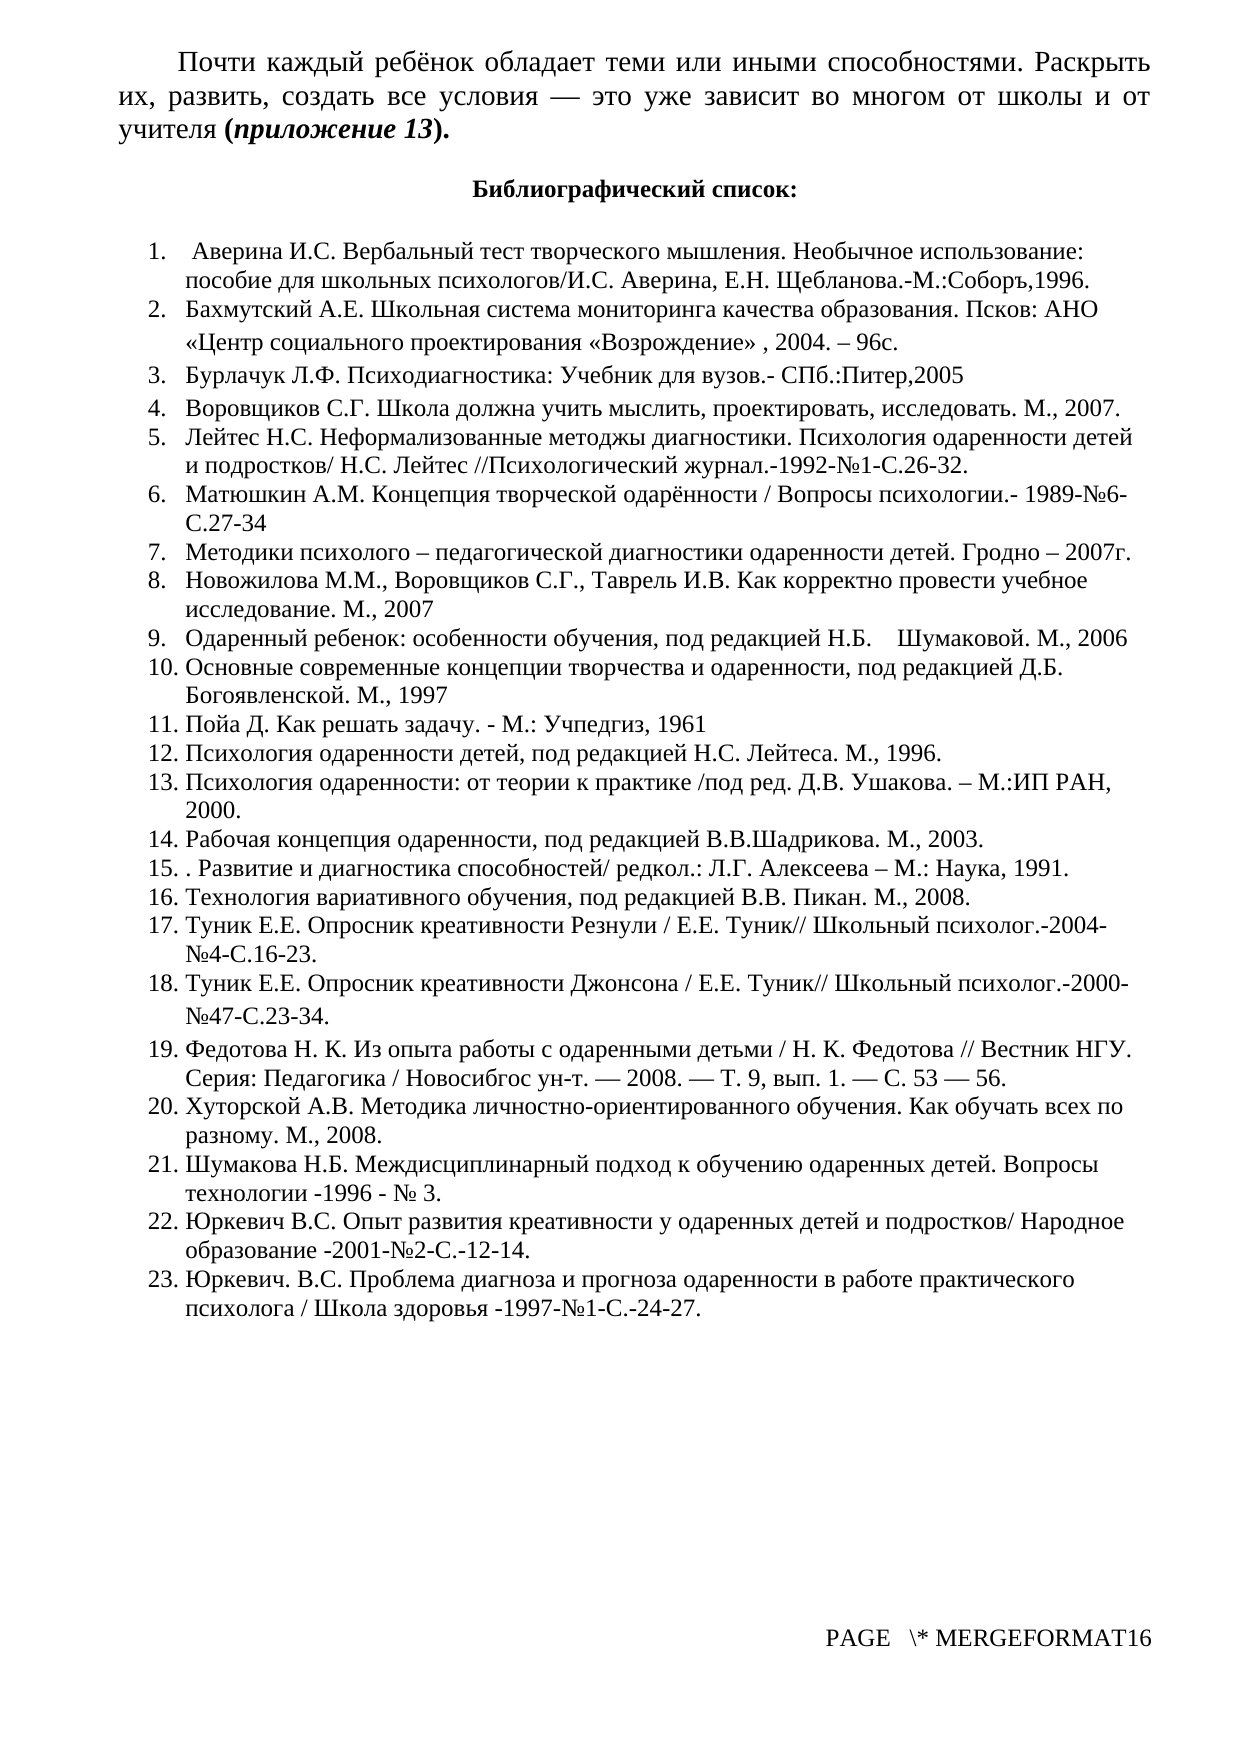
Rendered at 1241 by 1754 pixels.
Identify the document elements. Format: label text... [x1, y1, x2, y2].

list . Развитие и диагностика способностей/ редкол.: Л.Г. Алексеева – М.: Наука, 1991. [148, 853, 1152, 882]
list Аверина И.С. Вербальный тест творческого мышления. Необычное использование: пособие для школьных психологов/И.С. Аверина, Е.Н. Щебланова.-М.:Соборъ,1996. [148, 236, 1152, 294]
list Бурлачук Л.Ф. Психодиагностика: Учебник для вузов.- СПб.:Питер,2005 [148, 360, 1152, 389]
list Матюшкин А.М. Концепция творческой одарённости / Вопросы психологии.- 1989-№6-С.27-34 [148, 479, 1152, 537]
list Пойа Д. Как решать задачу. - М.: Учпедгиз, 1961 [148, 709, 1152, 738]
text Библиографический список: [118, 174, 1152, 203]
list Лейтес Н.С. Неформализованные методжы диагностики. Психология одаренности детей и подростков/ Н.С. Лейтес //Психологический журнал.-1992-№1-С.26-32. [148, 422, 1152, 479]
list Воровщиков С.Г. Школа должна учить мыслить, проектировать, исследовать. М., 2007. [148, 393, 1152, 422]
list Одаренный ребенок: особенности обучения, под редакцией Н.Б. Шумаковой. М., 2006 [148, 623, 1152, 652]
list Рабочая концепция одаренности, под редакцией В.В.Шадрикова. М., 2003. [148, 824, 1152, 853]
list Новожилова М.М., Воровщиков С.Г., Таврель И.В. Как корректно провести учебное исследование. М., 2007 [148, 565, 1152, 623]
list Туник Е.Е. Опросник креативности Джонсона / Е.Е. Туник// Школьный психолог.-2000-№47-С.23-34. [148, 968, 1152, 1030]
list Психология одаренности: от теории к практике /под ред. Д.В. Ушакова. – М.:ИП РАН, 2000. [148, 767, 1152, 824]
list Методики психолого – педагогической диагностики одаренности детей. Гродно – 2007г. [148, 537, 1152, 565]
list Юркевич В.С. Опыт развития креативности у одаренных детей и подростков/ Народное образование -2001-№2-С.-12-14. [148, 1206, 1152, 1264]
list Хуторской А.В. Методика личностно-ориентированного обучения. Как обучать всех по разному. М., 2008. [148, 1091, 1152, 1149]
list Психология одаренности детей, под редакцией Н.С. Лейтеса. М., 1996. [148, 738, 1152, 767]
text Почти каждый ребёнок обладает теми или иными способностями. Раскрыть их, развить, создать все условия — это уже зависит во многом от школы и от учителя (приложение 13). [118, 44, 1152, 145]
list Шумакова Н.Б. Междисциплинарный подход к обучению одаренных детей. Вопросы технологии -1996 - № 3. [148, 1149, 1152, 1206]
list Бахмутский А.Е. Школьная система мониторинга качества образования. Псков: АНО «Центр социального проектирования «Возрождение» , 2004. – 96с. [148, 294, 1152, 356]
list Туник Е.Е. Опросник креативности Резнули / Е.Е. Туник// Школьный психолог.-2004-№4-С.16-23. [148, 910, 1152, 968]
list Технология вариативного обучения, под редакцией В.В. Пикан. М., 2008. [148, 882, 1152, 910]
list Юркевич. В.С. Проблема диагноза и прогноза одаренности в работе практического психолога / Школа здоровья -1997-№1-С.-24-27. [148, 1264, 1152, 1321]
list Основные современные концепции творчества и одаренности, под редакцией Д.Б. Богоявленской. М., 1997 [148, 652, 1152, 709]
list Федотова Н. К. Из опыта работы с одаренными детьми / Н. К. Федотова // Вестник НГУ. Серия: Педагогика / Новосибгос ун-т. — 2008. — Т. 9, вып. 1. — С. 53 — 56. [148, 1034, 1152, 1091]
